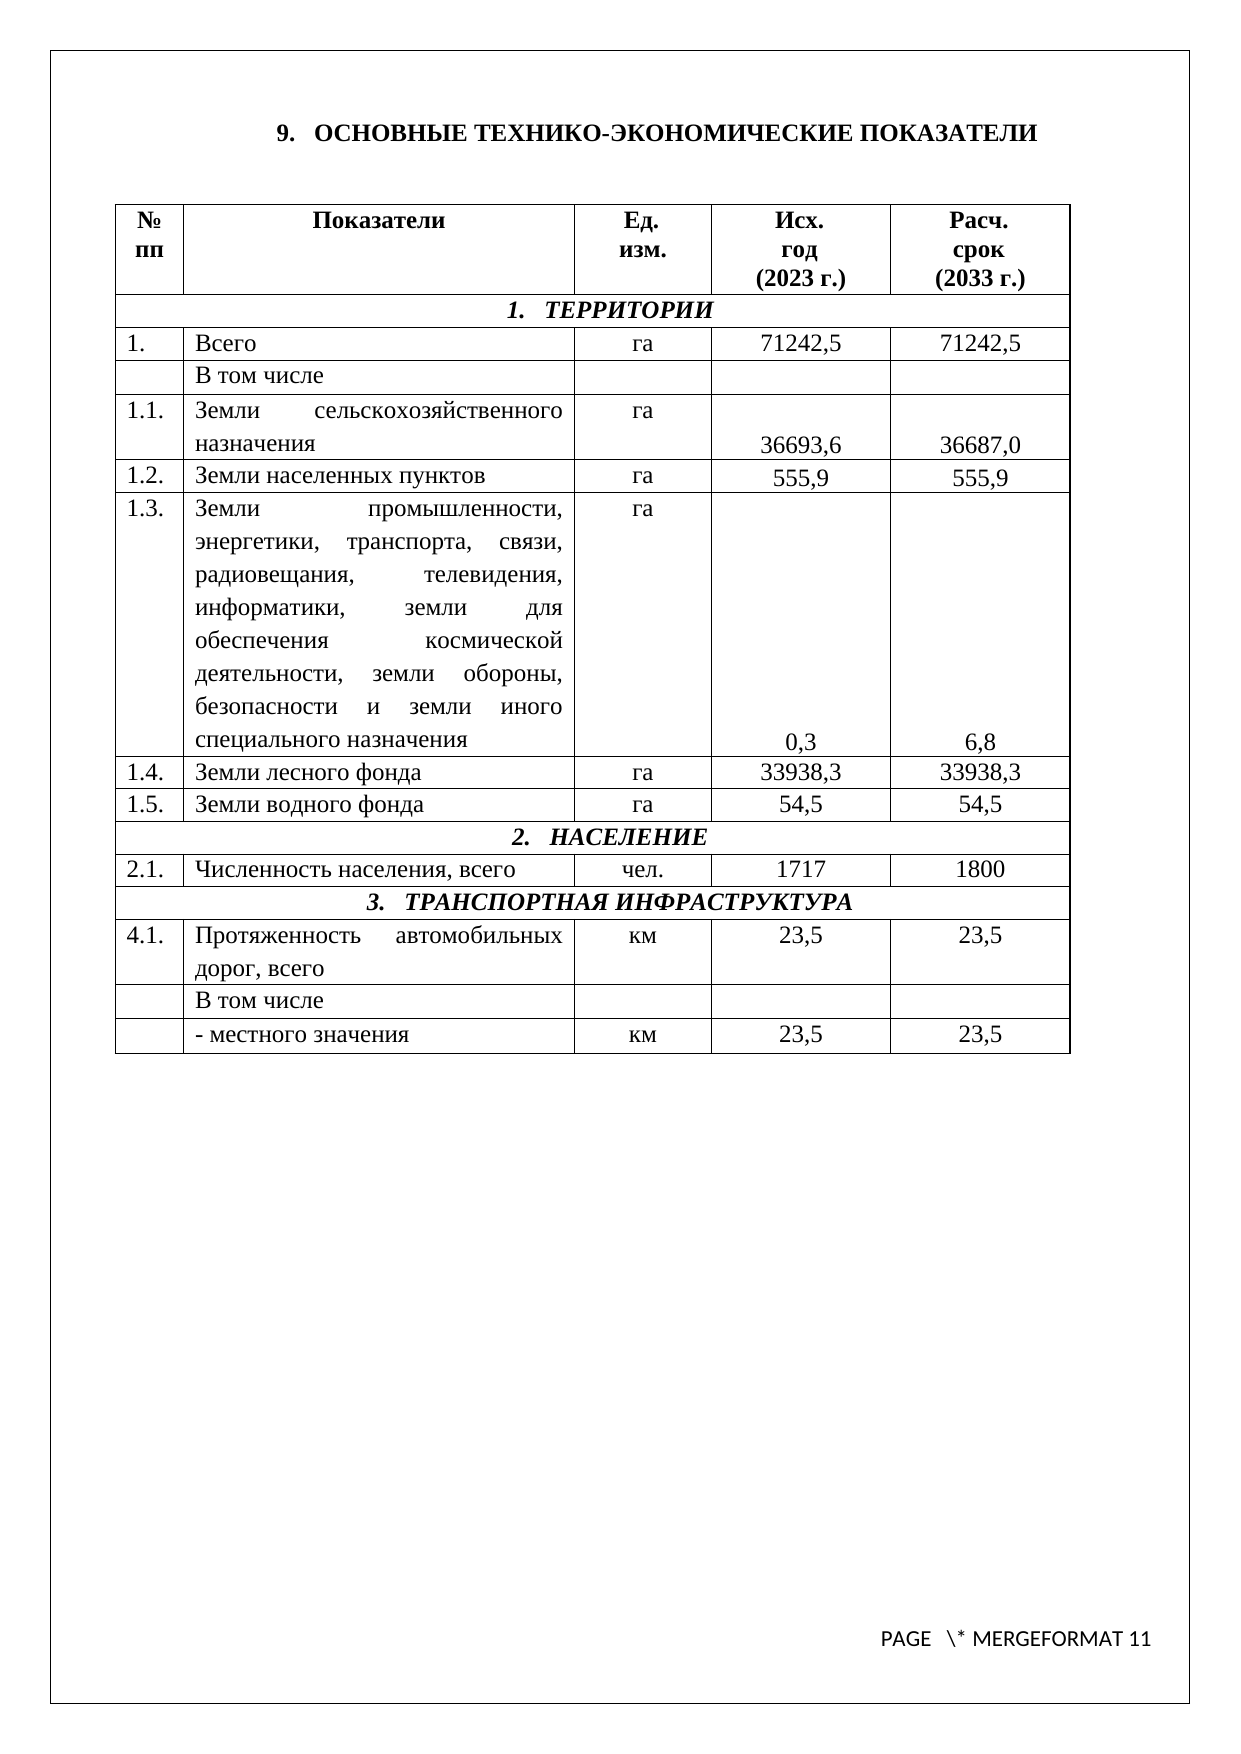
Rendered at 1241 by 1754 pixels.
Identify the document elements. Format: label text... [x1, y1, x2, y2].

table_cell 1717 [712, 855, 890, 886]
table_cell Всего [184, 328, 574, 359]
list ОСНОВНЫЕ ТЕХНИКО-ЭКОНОМИЧЕСКИЕ ПОКАЗАТЕЛИ [162, 118, 1152, 147]
table_header Ед. изм. [575, 205, 711, 294]
table_cell 1.1. [116, 395, 183, 459]
table_cell 33938,3 [891, 757, 1069, 788]
table_cell 36693,6 [712, 395, 890, 459]
table_cell Земли населенных пунктов [184, 460, 574, 492]
table_cell 6,8 [891, 493, 1069, 756]
table_cell [712, 361, 890, 394]
table_cell Численность населения, всего [184, 855, 574, 886]
table_cell Земли промышленности, энергетики, транспорта, связи, радиовещания, телевидения, информатики, земли для обеспечения космической деятельности, земли обороны, безопасности и земли иного специального назначения [184, 493, 574, 756]
table_cell [116, 985, 183, 1018]
table_cell 1.5. [116, 789, 183, 821]
table_header Исх. год (2023 г.) [712, 205, 890, 294]
table_cell 4.1. [116, 920, 183, 984]
table_cell 2.1. [116, 855, 183, 886]
table_cell [575, 361, 711, 394]
table_cell [891, 361, 1069, 394]
table_cell га [575, 493, 711, 756]
table_cell 23,5 [712, 920, 890, 984]
table_cell В том числе [184, 361, 574, 394]
table_cell 555,9 [712, 460, 890, 492]
table_cell 1.3. [116, 493, 183, 756]
table_header Показатели [184, 205, 574, 294]
table_cell 23,5 [712, 1019, 890, 1052]
table_cell Земли сельскохозяйственного назначения [184, 395, 574, 459]
table_cell [891, 985, 1069, 1018]
table_cell Земли водного фонда [184, 789, 574, 821]
table_cell ТЕРРИТОРИИ [116, 295, 1069, 327]
table_cell 1. [116, 328, 183, 359]
table_cell [712, 985, 890, 1018]
table_cell НАСЕЛЕНИЕ [116, 822, 1069, 853]
table_cell [116, 1019, 183, 1052]
table_cell 1800 [891, 855, 1069, 886]
table_cell В том числе [184, 985, 574, 1018]
table_cell Протяженность автомобильных дорог, всего [184, 920, 574, 984]
table_cell 1.4. [116, 757, 183, 788]
table_cell 71242,5 [891, 328, 1069, 359]
table_cell км [575, 1019, 711, 1052]
table_cell 23,5 [891, 1019, 1069, 1052]
table_cell га [575, 789, 711, 821]
table_cell 555,9 [891, 460, 1069, 492]
table_cell 23,5 [891, 920, 1069, 984]
table_cell га [575, 328, 711, 359]
table_header № пп [116, 205, 183, 294]
table_cell 71242,5 [712, 328, 890, 359]
table_cell Земли лесного фонда [184, 757, 574, 788]
table_cell га [575, 460, 711, 492]
table_cell 1.2. [116, 460, 183, 492]
table_cell 54,5 [712, 789, 890, 821]
table_cell 36687,0 [891, 395, 1069, 459]
table_cell 54,5 [891, 789, 1069, 821]
table_cell 33938,3 [712, 757, 890, 788]
table_cell [116, 361, 183, 394]
table_cell га [575, 395, 711, 459]
table_cell чел. [575, 855, 711, 886]
table_cell [575, 985, 711, 1018]
table_cell км [575, 920, 711, 984]
table_cell га [575, 757, 711, 788]
table_header Расч. срок (2033 г.) [891, 205, 1069, 294]
table_cell 0,3 [712, 493, 890, 756]
table_cell - местного значения [184, 1019, 574, 1052]
table_cell ТРАНСПОРТНАЯ ИНФРАСТРУКТУРА [116, 887, 1069, 919]
